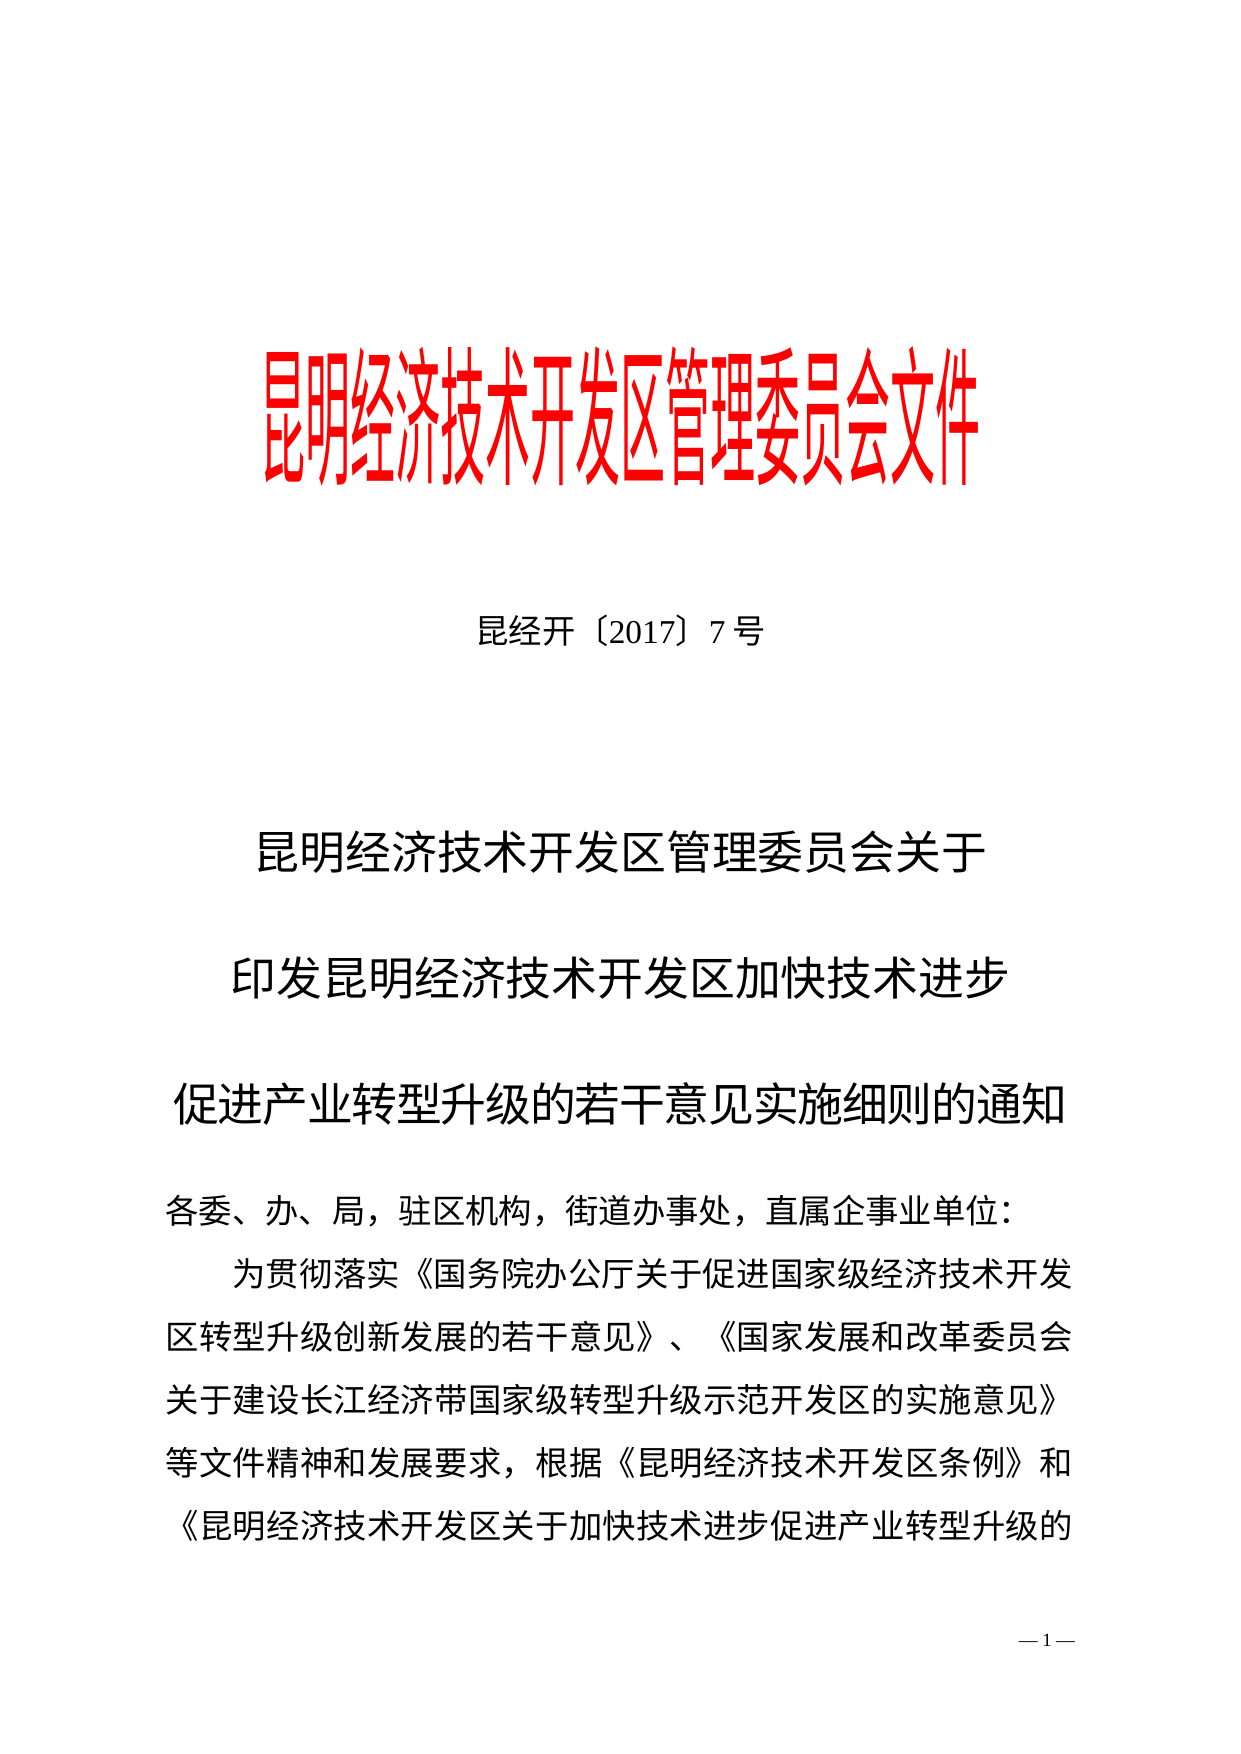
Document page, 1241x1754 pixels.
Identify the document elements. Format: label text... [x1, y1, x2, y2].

text 促进产业转型升级的若干意见实施细则的通知 [165, 1038, 1075, 1164]
text 印发昆明经济技术开发区加快技术进步 [165, 912, 1075, 1038]
text 昆明经济技术开发区管理委员会关于 [165, 786, 1075, 912]
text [165, 1240, 1075, 1555]
text 昆明经济技术开发区管理委员会文件 [165, 282, 1075, 534]
text 各委、办、局，驻区机构，街道办事处，直属企事业单位： [165, 1177, 1075, 1240]
text 昆经开〔2017〕7号 [165, 597, 1075, 660]
